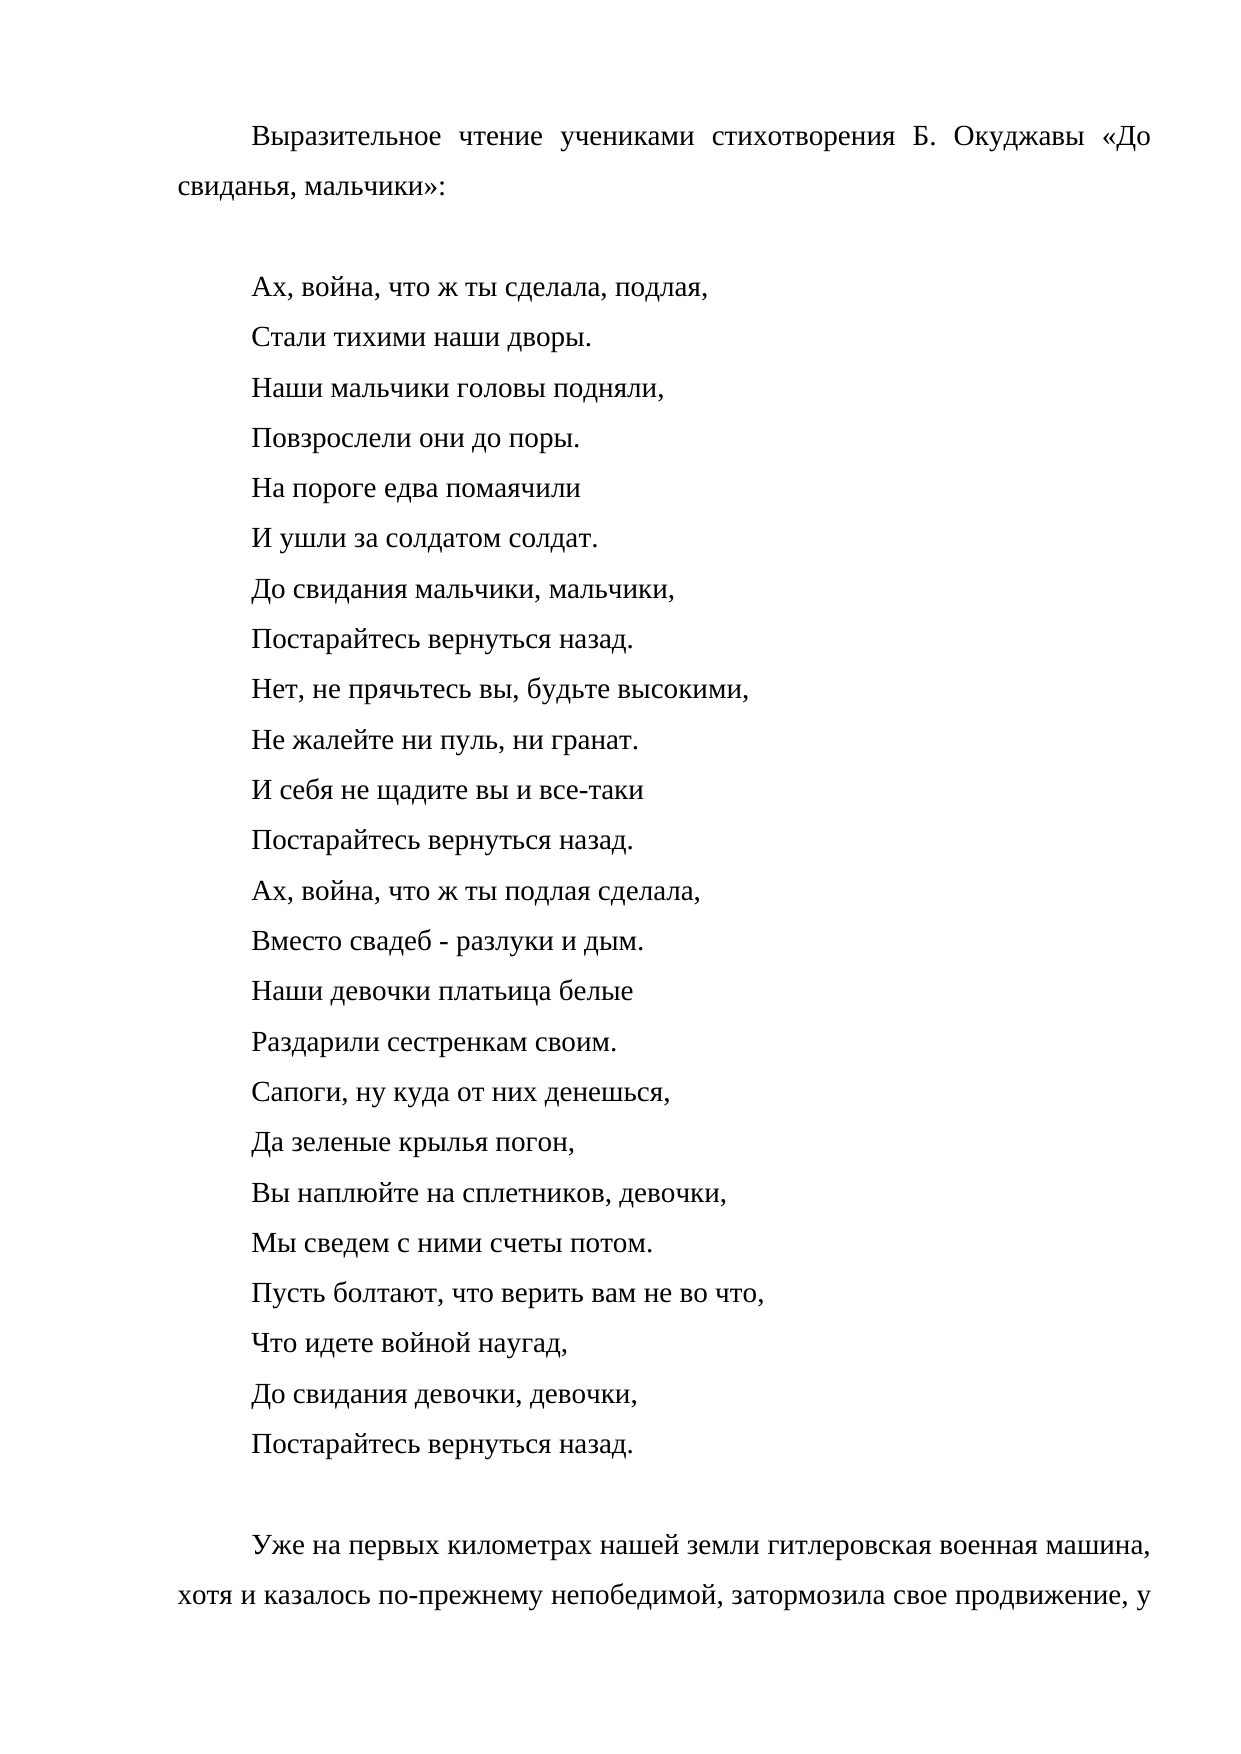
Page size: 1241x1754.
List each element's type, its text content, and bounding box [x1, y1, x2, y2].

text На пороге едва помаячили [177, 470, 1152, 504]
text Наши девочки платьица белые [177, 973, 1152, 1007]
text Ах, война, что ж ты подлая сделала, [177, 873, 1152, 906]
text Вместо свадеб - разлуки и дым. [177, 923, 1152, 957]
text Наши мальчики головы подняли, [177, 370, 1152, 403]
text Пусть болтают, что верить вам не во что, [177, 1275, 1152, 1309]
text Сапоги, ну куда от них денешься, [177, 1074, 1152, 1108]
text Выразительное чтение учениками стихотворения Б. Окуджавы «До свиданья, мальчики»: [177, 118, 1152, 202]
text Постарайтесь вернуться назад. [177, 621, 1152, 655]
text Да зеленые крылья погон, [177, 1124, 1152, 1158]
text Раздарили сестренкам своим. [177, 1024, 1152, 1057]
text И себя не щадите вы и все-таки [177, 772, 1152, 806]
text Мы сведем с ними счеты потом. [177, 1225, 1152, 1258]
text Не жалейте ни пуль, ни гранат. [177, 722, 1152, 755]
text Нет, не прячьтесь вы, будьте высокими, [177, 672, 1152, 705]
text Ах, война, что ж ты сделала, подлая, [177, 269, 1152, 303]
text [177, 1527, 1152, 1611]
text Постарайтесь вернуться назад. [177, 1426, 1152, 1460]
text Повзрослели они до поры. [177, 420, 1152, 453]
text Что идете войной наугад, [177, 1326, 1152, 1359]
text Постарайтесь вернуться назад. [177, 822, 1152, 856]
text До свидания девочки, девочки, [177, 1376, 1152, 1409]
text И ушли за солдатом солдат. [177, 521, 1152, 554]
text Стали тихими наши дворы. [177, 319, 1152, 353]
text До свидания мальчики, мальчики, [177, 571, 1152, 604]
text Вы наплюйте на сплетников, девочки, [177, 1175, 1152, 1208]
